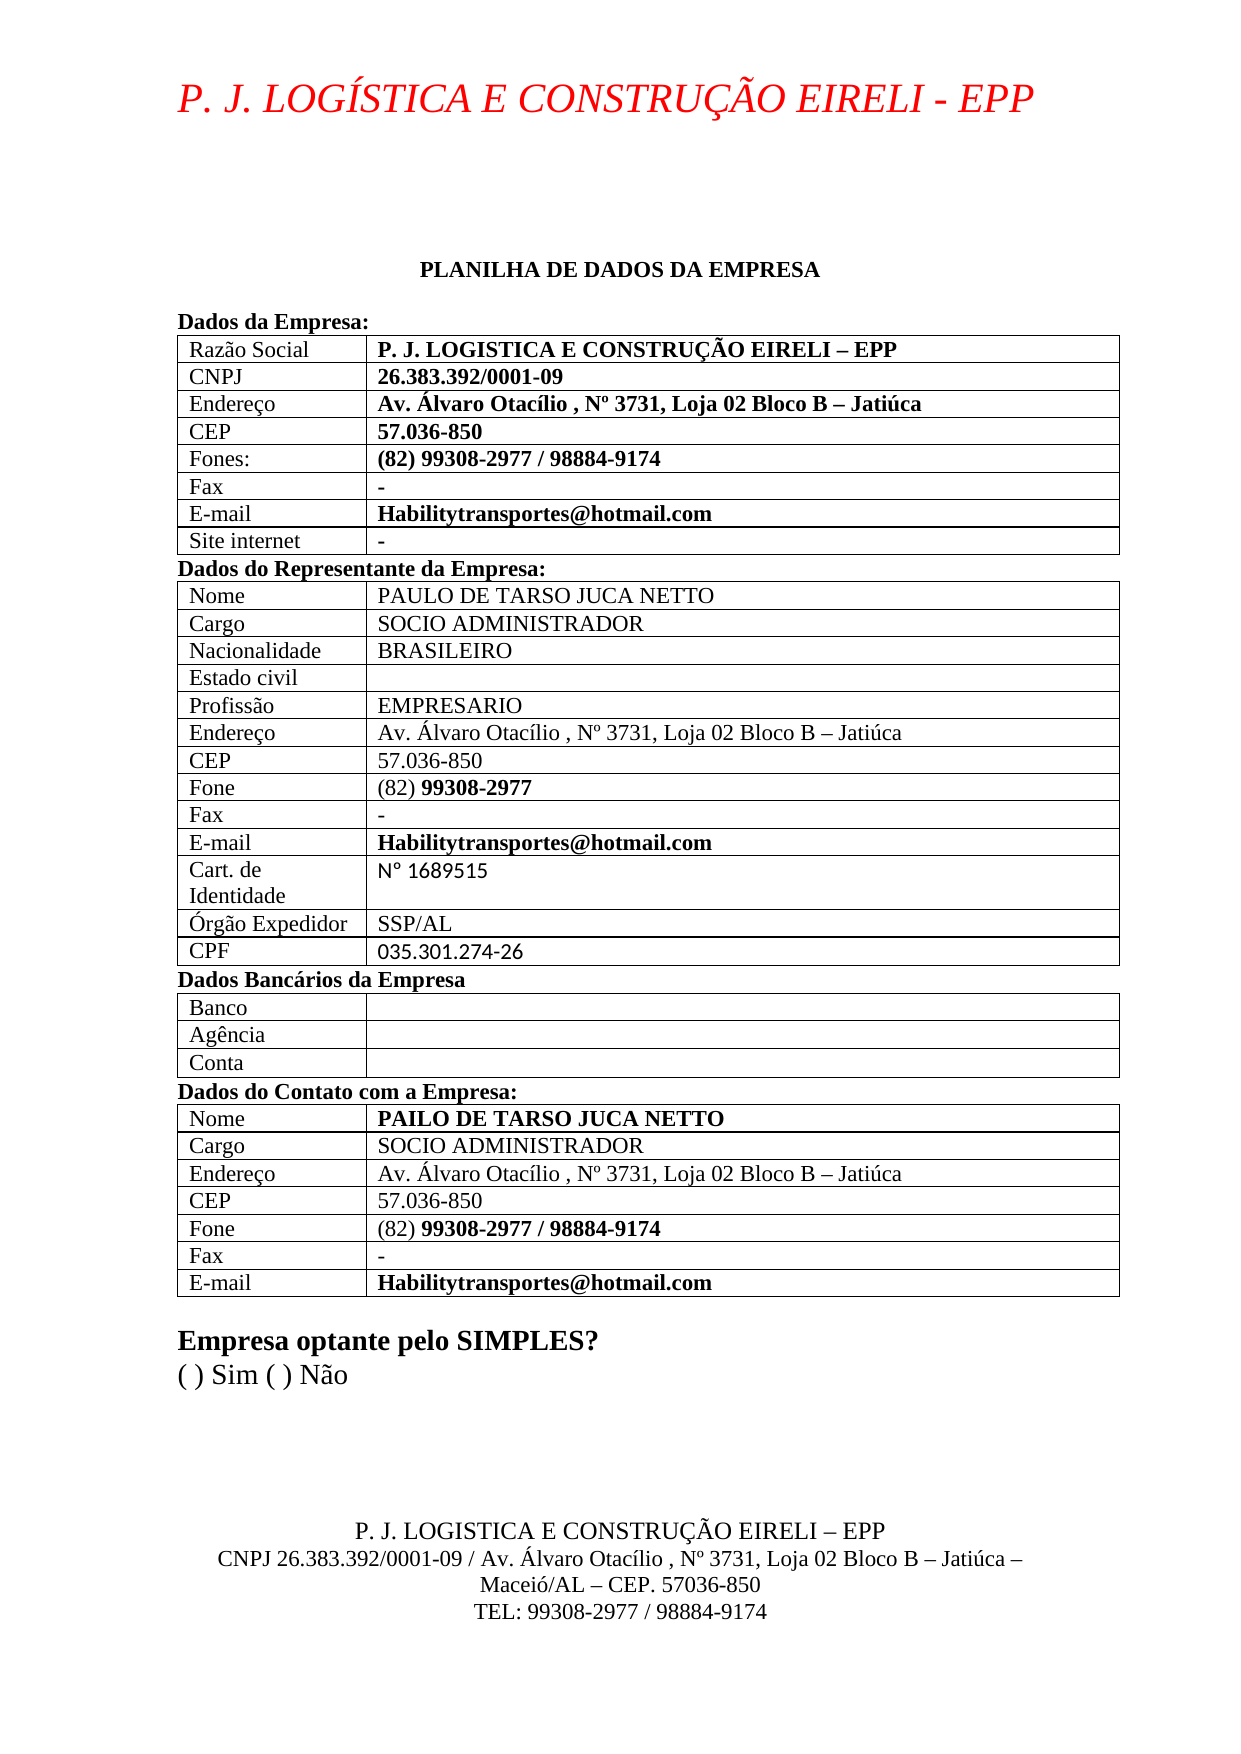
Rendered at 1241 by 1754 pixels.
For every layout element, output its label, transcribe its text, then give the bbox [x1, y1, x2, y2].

table_cell Endereço [178, 719, 366, 746]
table_cell Fax [178, 801, 366, 828]
table_cell Fone [178, 1215, 366, 1241]
table_cell 035.301.274-26 [367, 938, 1119, 965]
table_cell 57.036-850 [367, 418, 1119, 444]
text Dados do Contato com a Empresa: [177, 1078, 1063, 1104]
table_cell Fax [178, 473, 366, 499]
table_cell Nacionalidade [178, 637, 366, 663]
table_header Banco [178, 994, 366, 1020]
table_cell - [367, 801, 1119, 828]
table_header Nome [178, 582, 366, 609]
text Dados do Representante da Empresa: [177, 555, 1063, 581]
table_cell Fones: [178, 445, 366, 472]
table_cell SOCIO ADMINISTRADOR [367, 1133, 1119, 1159]
table_cell Endereço [178, 1160, 366, 1186]
table_cell 26.383.392/0001-09 [367, 363, 1119, 389]
table_cell Habilitytransportes@hotmail.com [367, 829, 1119, 855]
table_cell Cargo [178, 610, 366, 636]
table_cell Av. Álvaro Otacílio , Nº 3731, Loja 02 Bloco B – Jatiúca [367, 391, 1119, 417]
table_cell (82) 99308-2977 / 98884-9174 [367, 445, 1119, 472]
table_cell SSP/AL [367, 910, 1119, 936]
table_cell SOCIO ADMINISTRADOR [367, 610, 1119, 636]
table_cell (82) 99308-2977 / 98884-9174 [367, 1215, 1119, 1241]
table_cell Cargo [178, 1133, 366, 1159]
table_header PAILO DE TARSO JUCA NETTO [367, 1105, 1119, 1131]
table_cell CNPJ [178, 363, 366, 389]
table_cell [367, 1049, 1119, 1077]
table_header [367, 994, 1119, 1020]
table_cell Fax [178, 1242, 366, 1268]
table_cell E-mail [178, 500, 366, 526]
table_cell Órgão Expedidor [178, 910, 366, 936]
table_cell EMPRESARIO [367, 692, 1119, 718]
text Dados da Empresa: [177, 308, 1063, 335]
table_cell [367, 665, 1119, 691]
table_cell CEP [178, 747, 366, 773]
table_cell Conta [178, 1049, 366, 1077]
table_cell - [367, 473, 1119, 499]
table_cell [367, 1021, 1119, 1048]
table_cell Profissão [178, 692, 366, 718]
table_header P. J. LOGISTICA E CONSTRUÇÃO EIRELI – EPP [367, 336, 1119, 362]
table_cell Fone [178, 774, 366, 800]
table_header PAULO DE TARSO JUCA NETTO [367, 582, 1119, 609]
text ( ) Sim ( ) Não [177, 1357, 1063, 1390]
table_cell Av. Álvaro Otacílio , Nº 3731, Loja 02 Bloco B – Jatiúca [367, 719, 1119, 746]
table_cell CPF [178, 938, 366, 965]
table_cell E-mail [178, 1270, 366, 1296]
table_cell - [367, 528, 1119, 554]
table_cell (82) 99308-2977 [367, 774, 1119, 800]
text PLANILHA DE DADOS DA EMPRESA [177, 256, 1063, 282]
table_cell Habilitytransportes@hotmail.com [367, 500, 1119, 526]
table_cell CEP [178, 418, 366, 444]
table_cell Cart. de Identidade [178, 856, 366, 909]
text Empresa optante pelo SIMPLES? [177, 1323, 1063, 1357]
table_cell Agência [178, 1021, 366, 1048]
table_cell Estado civil [178, 665, 366, 691]
table_cell 57.036-850 [367, 747, 1119, 773]
table_cell Site internet [178, 528, 366, 554]
table_cell E-mail [178, 829, 366, 855]
table_cell BRASILEIRO [367, 637, 1119, 663]
table_header Nome [178, 1105, 366, 1131]
text Dados Bancários da Empresa [177, 966, 1063, 993]
table_cell Habilitytransportes@hotmail.com [367, 1270, 1119, 1296]
table_cell CEP [178, 1187, 366, 1214]
table_cell 57.036-850 [367, 1187, 1119, 1214]
table_header Razão Social [178, 336, 366, 362]
table_cell - [367, 1242, 1119, 1268]
table_cell Av. Álvaro Otacílio , Nº 3731, Loja 02 Bloco B – Jatiúca [367, 1160, 1119, 1186]
table_cell Nº 1689515 [367, 856, 1119, 909]
table_cell Endereço [178, 391, 366, 417]
